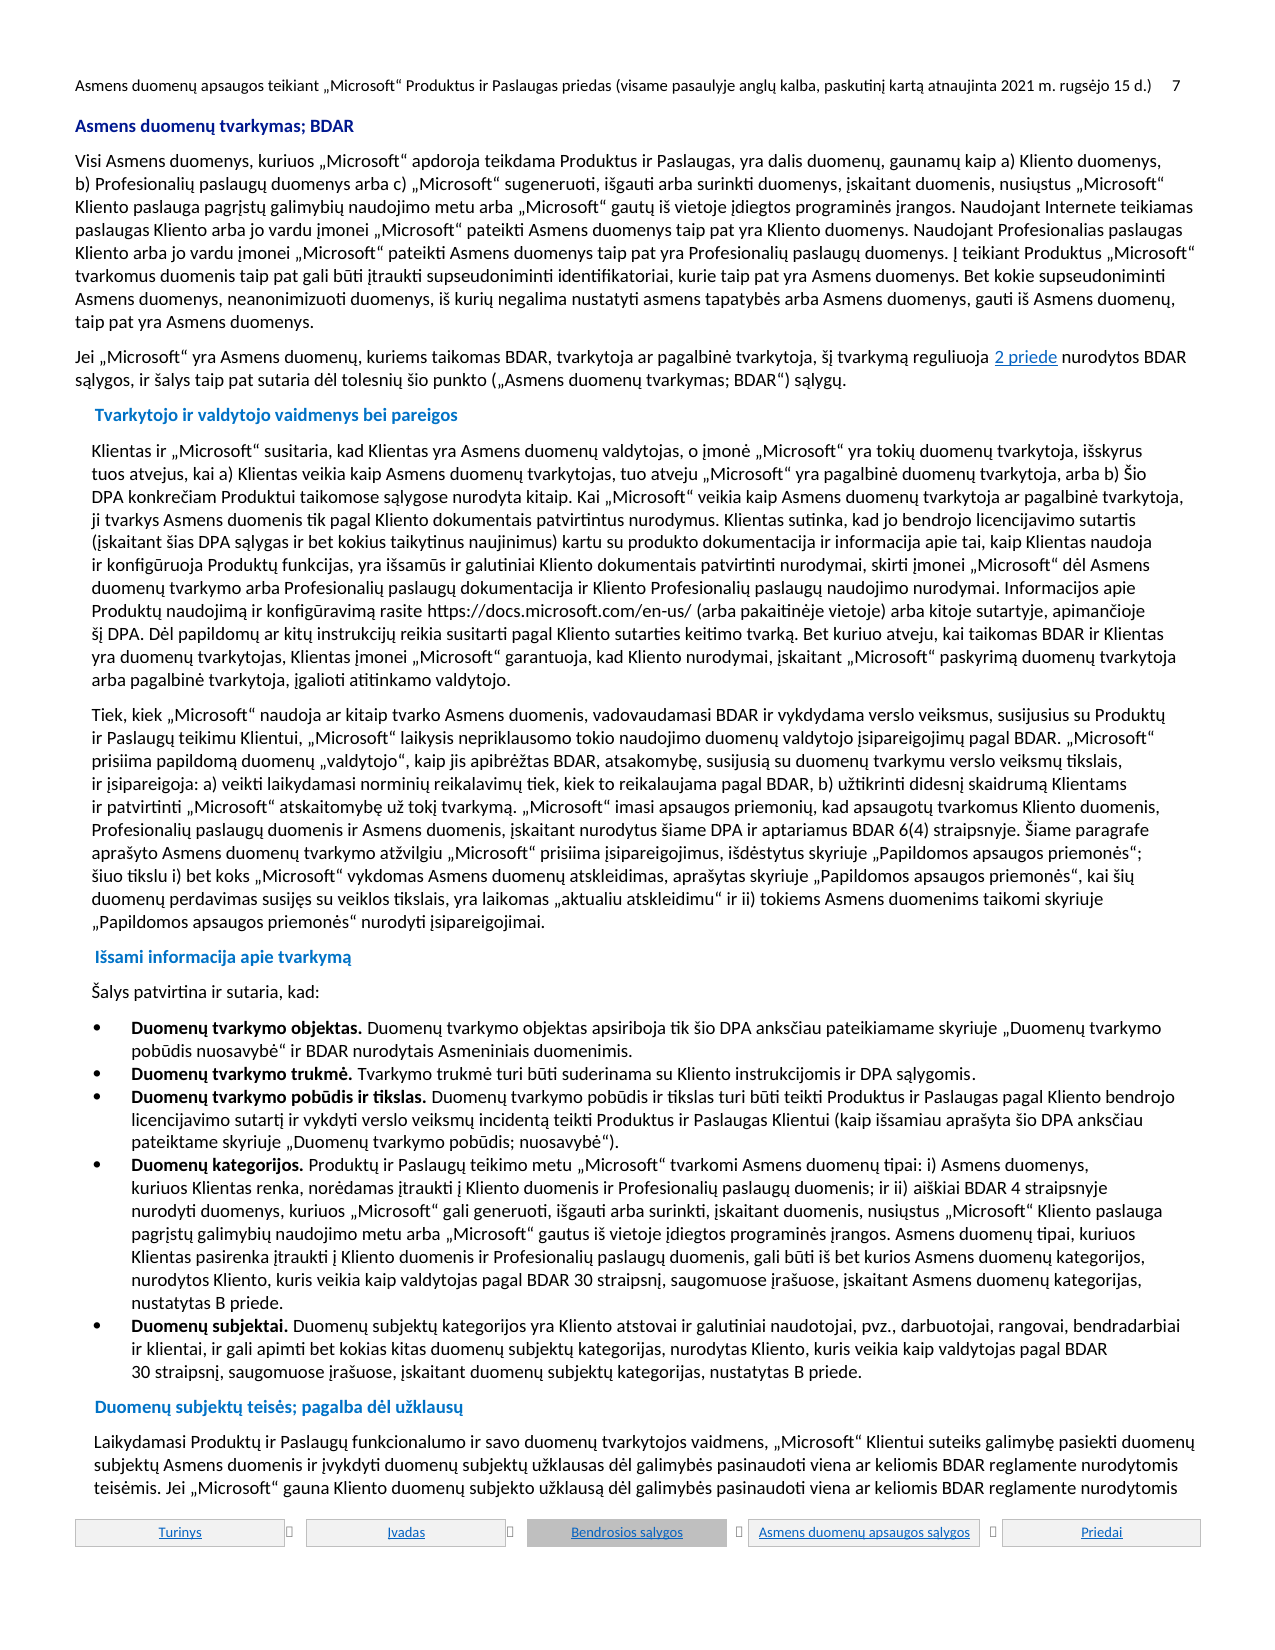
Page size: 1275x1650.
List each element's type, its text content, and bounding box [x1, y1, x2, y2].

list Visi Asmens duomenys, kuriuos „Microsoft“ apdoroja teikdama Produktus ir Paslaugas, yra dalis duomenų, gaunamų kaip a) Kliento duomenys, b) Profesionalių paslaugų duomenys arba c) „Microsoft“ sugeneruoti, išgauti arba surinkti duomenys, įskaitant duomenis, nusiųstus „Microsoft“ Kliento paslauga pagrįstų galimybių naudojimo metu arba „Microsoft“ gautų iš vietoje įdiegtos programinės įrangos. Naudojant Internete teikiamas paslaugas Kliento arba jo vardu įmonei „Microsoft“ pateikti Asmens duomenys taip pat yra Kliento duomenys. Naudojant Profesionalias paslaugas Kliento arba jo vardu įmonei „Microsoft“ pateikti Asmens duomenys taip pat yra Profesionalių paslaugų duomenys. Į teikiant Produktus „Microsoft“ tvarkomus duomenis taip pat gali būti įtraukti supseudoniminti identifikatoriai, kurie taip pat yra Asmens duomenys. Bet kokie supseudoniminti Asmens duomenys, neanonimizuoti duomenys, iš kurių negalima nustatyti asmens tapatybės arba Asmens duomenys, gauti iš Asmens duomenų, taip pat yra Asmens duomenys. [75, 149, 1200, 333]
list Išsami informacija apie tvarkymą [94, 945, 1200, 968]
list Duomenų subjektų teisės; pagalba dėl užklausų [94, 1395, 1200, 1418]
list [94, 1431, 1200, 1499]
list Duomenų tvarkymo pobūdis ir tikslas. Duomenų tvarkymo pobūdis ir tikslas turi būti teikti Produktus ir Paslaugas pagal Kliento bendrojo licencijavimo sutartį ir vykdyti verslo veiksmų incidentą teikti Produktus ir Paslaugas Klientui (kaip išsamiau aprašyta šio DPA anksčiau pateiktame skyriuje „Duomenų tvarkymo pobūdis; nuosavybė“). [94, 1085, 1200, 1154]
list Tvarkytojo ir valdytojo vaidmenys bei pareigos [94, 404, 1200, 427]
list Tiek, kiek „Microsoft“ naudoja ar kitaip tvarko Asmens duomenis, vadovaudamasi BDAR ir vykdydama verslo veiksmus, susijusius su Produktų ir Paslaugų teikimu Klientui, „Microsoft“ laikysis nepriklausomo tokio naudojimo duomenų valdytojo įsipareigojimų pagal BDAR. „Microsoft“ prisiima papildomą duomenų „valdytojo“, kaip jis apibrėžtas BDAR, atsakomybę, susijusią su duomenų tvarkymu verslo veiksmų tikslais, ir įsipareigoja: a) veikti laikydamasi norminių reikalavimų tiek, kiek to reikalaujama pagal BDAR, b) užtikrinti didesnį skaidrumą Klientams ir patvirtinti „Microsoft“ atskaitomybę už tokį tvarkymą. „Microsoft“ imasi apsaugos priemonių, kad apsaugotų tvarkomus Kliento duomenis, Profesionalių paslaugų duomenis ir Asmens duomenis, įskaitant nurodytus šiame DPA ir aptariamus BDAR 6(4) straipsnyje. Šiame paragrafe aprašyto Asmens duomenų tvarkymo atžvilgiu „Microsoft“ prisiima įsipareigojimus, išdėstytus skyriuje „Papildomos apsaugos priemonės“; šiuo tikslu i) bet koks „Microsoft“ vykdomas Asmens duomenų atskleidimas, aprašytas skyriuje „Papildomos apsaugos priemonės“, kai šių duomenų perdavimas susijęs su veiklos tikslais, yra laikomas „aktualiu atskleidimu“ ir ii) tokiems Asmens duomenims taikomi skyriuje „Papildomos apsaugos priemonės“ nurodyti įsipareigojimai. [91, 704, 1200, 933]
list Šalys patvirtina ir sutaria, kad: [91, 981, 1200, 1004]
list Duomenų subjektai. Duomenų subjektų kategorijos yra Kliento atstovai ir galutiniai naudotojai, pvz., darbuotojai, rangovai, bendradarbiai ir klientai, ir gali apimti bet kokias kitas duomenų subjektų kategorijas, nurodytas Kliento, kuris veikia kaip valdytojas pagal BDAR 30 straipsnį, saugomuose įrašuose, įskaitant duomenų subjektų kategorijas, nustatytas B priede. [94, 1314, 1200, 1383]
list Jei „Microsoft“ yra Asmens duomenų, kuriems taikomas BDAR, tvarkytoja ar pagalbinė tvarkytoja, šį tvarkymą reguliuoja 2 priede nurodytos BDAR sąlygos, ir šalys taip pat sutaria dėl tolesnių šio punkto („Asmens duomenų tvarkymas; BDAR“) sąlygų. [75, 345, 1200, 391]
list Duomenų tvarkymo trukmė. Tvarkymo trukmė turi būti suderinama su Kliento instrukcijomis ir DPA sąlygomis. [94, 1062, 1200, 1085]
list Klientas ir „Microsoft“ susitaria, kad Klientas yra Asmens duomenų valdytojas, o įmonė „Microsoft“ yra tokių duomenų tvarkytoja, išskyrus tuos atvejus, kai a) Klientas veikia kaip Asmens duomenų tvarkytojas, tuo atveju „Microsoft“ yra pagalbinė duomenų tvarkytoja, arba b) Šio DPA konkrečiam Produktui taikomose sąlygose nurodyta kitaip. Kai „Microsoft“ veikia kaip Asmens duomenų tvarkytoja ar pagalbinė tvarkytoja, ji tvarkys Asmens duomenis tik pagal Kliento dokumentais patvirtintus nurodymus. Klientas sutinka, kad jo bendrojo licencijavimo sutartis (įskaitant šias DPA sąlygas ir bet kokius taikytinus naujinimus) kartu su produkto dokumentacija ir informacija apie tai, kaip Klientas naudoja ir konfigūruoja Produktų funkcijas, yra išsamūs ir galutiniai Kliento dokumentais patvirtinti nurodymai, skirti įmonei „Microsoft“ dėl Asmens duomenų tvarkymo arba Profesionalių paslaugų dokumentacija ir Kliento Profesionalių paslaugų naudojimo nurodymai. Informacijos apie Produktų naudojimą ir konfigūravimą rasite https://docs.microsoft.com/en-us/ (arba pakaitinėje vietoje) arba kitoje sutartyje, apimančioje šį DPA. Dėl papildomų ar kitų instrukcijų reikia susitarti pagal Kliento sutarties keitimo tvarką. Bet kuriuo atveju, kai taikomas BDAR ir Klientas yra duomenų tvarkytojas, Klientas įmonei „Microsoft“ garantuoja, kad Kliento nurodymai, įskaitant „Microsoft“ paskyrimą duomenų tvarkytoja arba pagalbinė tvarkytoja, įgalioti atitinkamo valdytojo. [91, 439, 1200, 691]
list Duomenų kategorijos. Produktų ir Paslaugų teikimo metu „Microsoft“ tvarkomi Asmens duomenų tipai: i) Asmens duomenys, kuriuos Klientas renka, norėdamas įtraukti į Kliento duomenis ir Profesionalių paslaugų duomenis; ir ii) aiškiai BDAR 4 straipsnyje nurodyti duomenys, kuriuos „Microsoft“ gali generuoti, išgauti arba surinkti, įskaitant duomenis, nusiųstus „Microsoft“ Kliento paslauga pagrįstų galimybių naudojimo metu arba „Microsoft“ gautus iš vietoje įdiegtos programinės įrangos. Asmens duomenų tipai, kuriuos Klientas pasirenka įtraukti į Kliento duomenis ir Profesionalių paslaugų duomenis, gali būti iš bet kurios Asmens duomenų kategorijos, nurodytos Kliento, kuris veikia kaip valdytojas pagal BDAR 30 straipsnį, saugomuose įrašuose, įskaitant Asmens duomenų kategorijas, nustatytas B priede. [94, 1154, 1200, 1314]
subtitle Asmens duomenų tvarkymas; BDAR [75, 114, 1200, 137]
list Duomenų tvarkymo objektas. Duomenų tvarkymo objektas apsiriboja tik šio DPA anksčiau pateikiamame skyriuje „Duomenų tvarkymo pobūdis nuosavybė“ ir BDAR nurodytais Asmeniniais duomenimis. [94, 1016, 1200, 1062]
